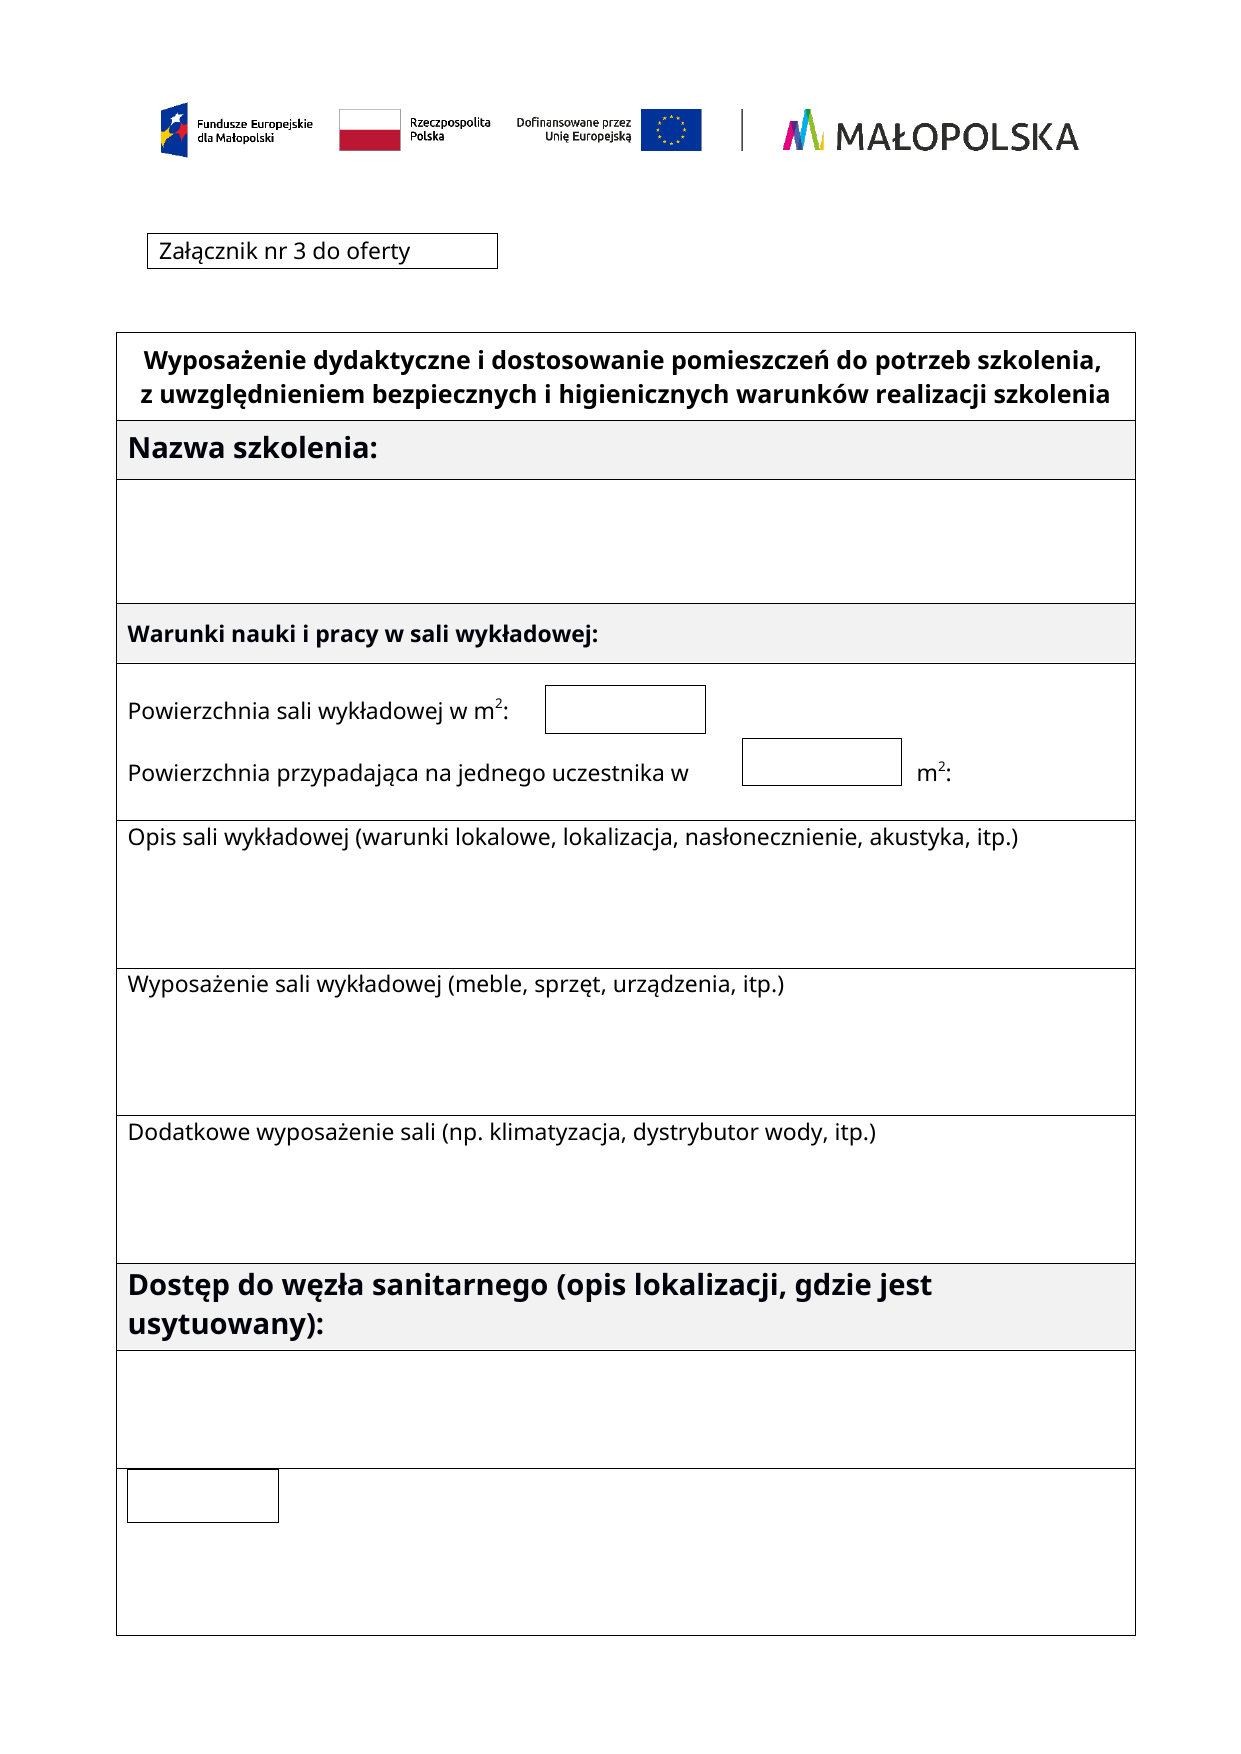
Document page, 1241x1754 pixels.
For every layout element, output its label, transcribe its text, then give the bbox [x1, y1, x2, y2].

table_cell Nazwa szkolenia: [117, 421, 1135, 479]
table_header Załącznik nr 3 do oferty [148, 234, 497, 268]
table_cell Opis sali wykładowej (warunki lokalowe, lokalizacja, nasłonecznienie, akustyka, itp.) [117, 821, 1135, 967]
table_cell Warunki nauki i pracy w sali wykładowej: [117, 604, 1135, 662]
table_header Wyposażenie dydaktyczne i dostosowanie pomieszczeń do potrzeb szkolenia, z uwzględnieniem bezpiecznych i higienicznych warunków realizacji szkolenia [117, 333, 1135, 420]
table_cell [117, 480, 1135, 603]
table_cell [117, 1351, 1135, 1468]
table_cell Wyposażenie sali wykładowej (meble, sprzęt, urządzenia, itp.) [117, 969, 1135, 1115]
table_cell Powierzchnia sali wykładowej w m2: Powierzchnia przypadająca na jednego uczestnika w m2: [117, 664, 1135, 820]
table_cell Dostęp do węzła sanitarnego (opis lokalizacji, gdzie jest usytuowany): [117, 1264, 1135, 1349]
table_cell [117, 1469, 1135, 1635]
picture [147, 88, 1093, 171]
table_cell Dodatkowe wyposażenie sali (np. klimatyzacja, dystrybutor wody, itp.) [117, 1116, 1135, 1263]
